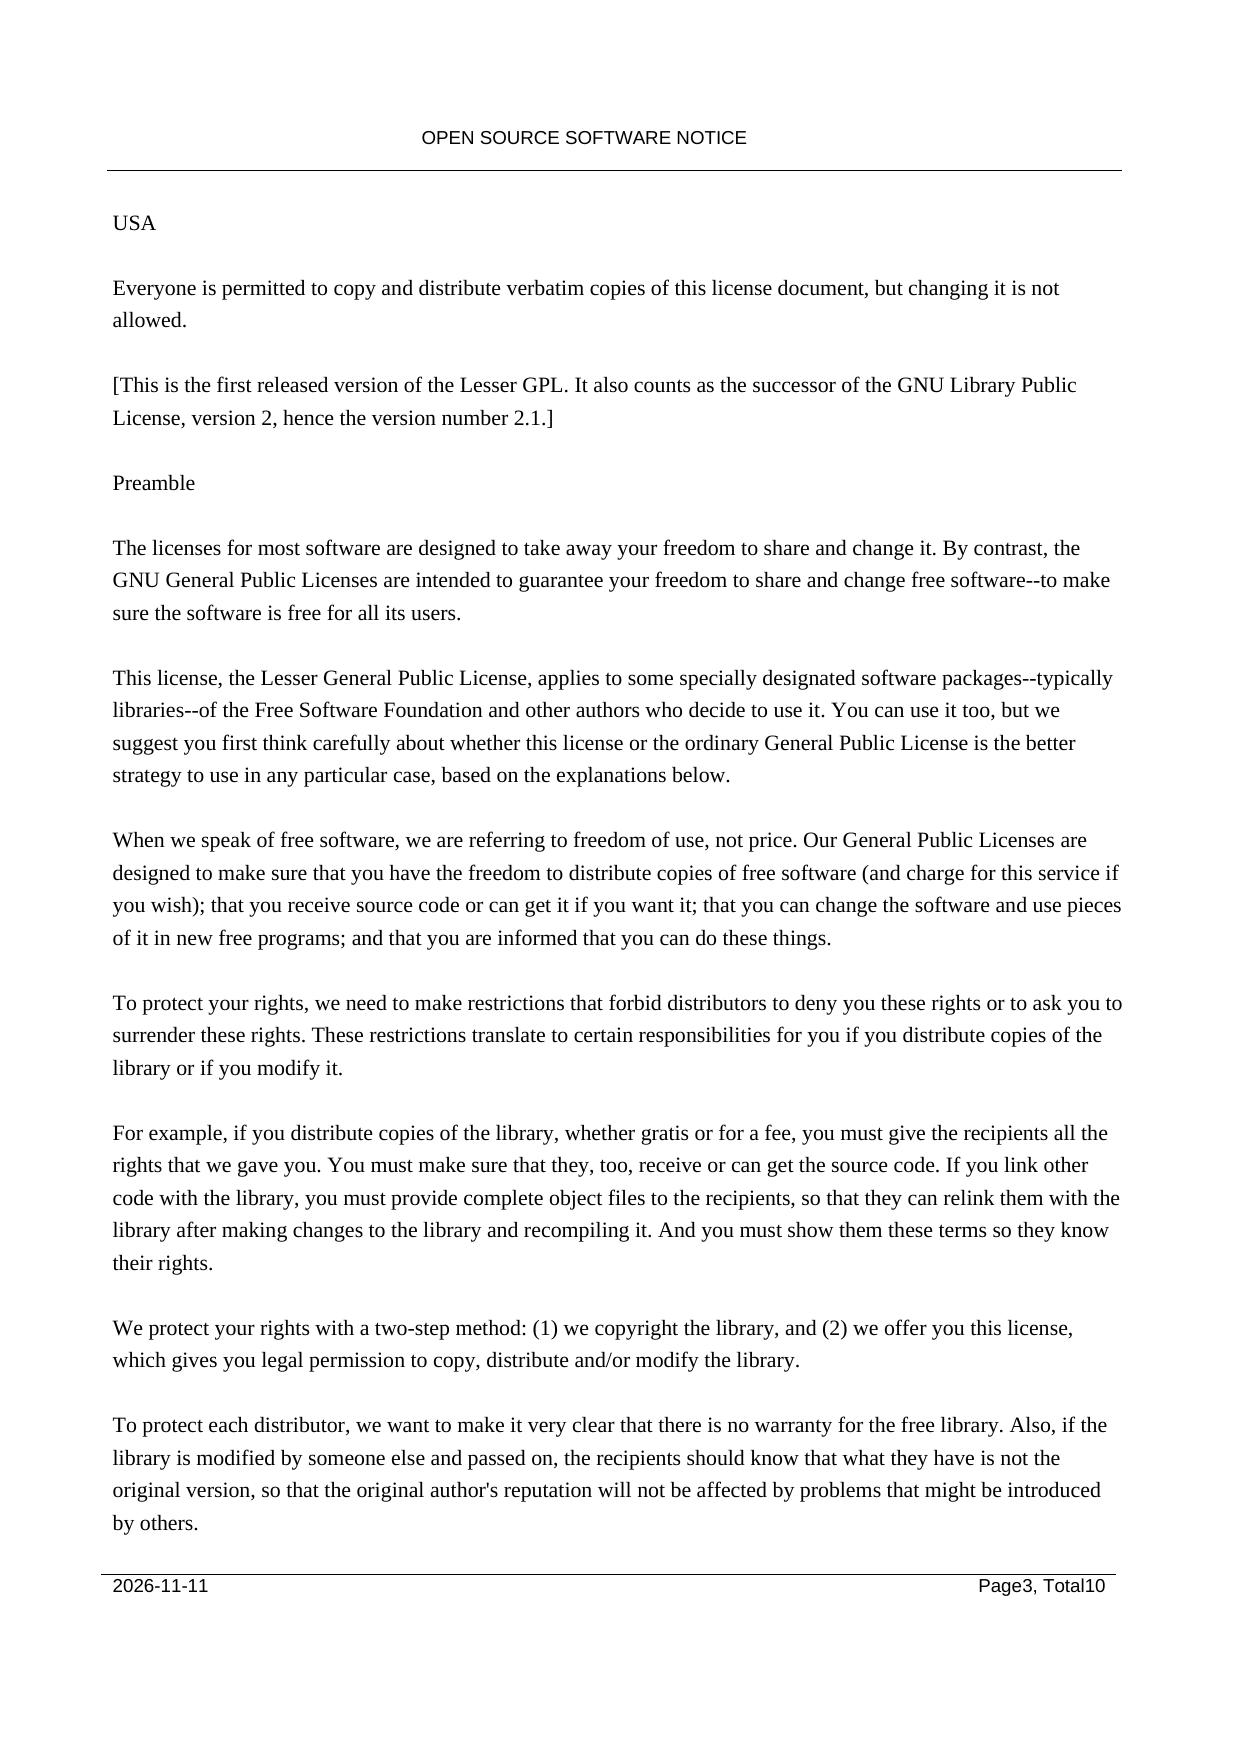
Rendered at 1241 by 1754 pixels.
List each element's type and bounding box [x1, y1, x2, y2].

text [112, 206, 1128, 1539]
